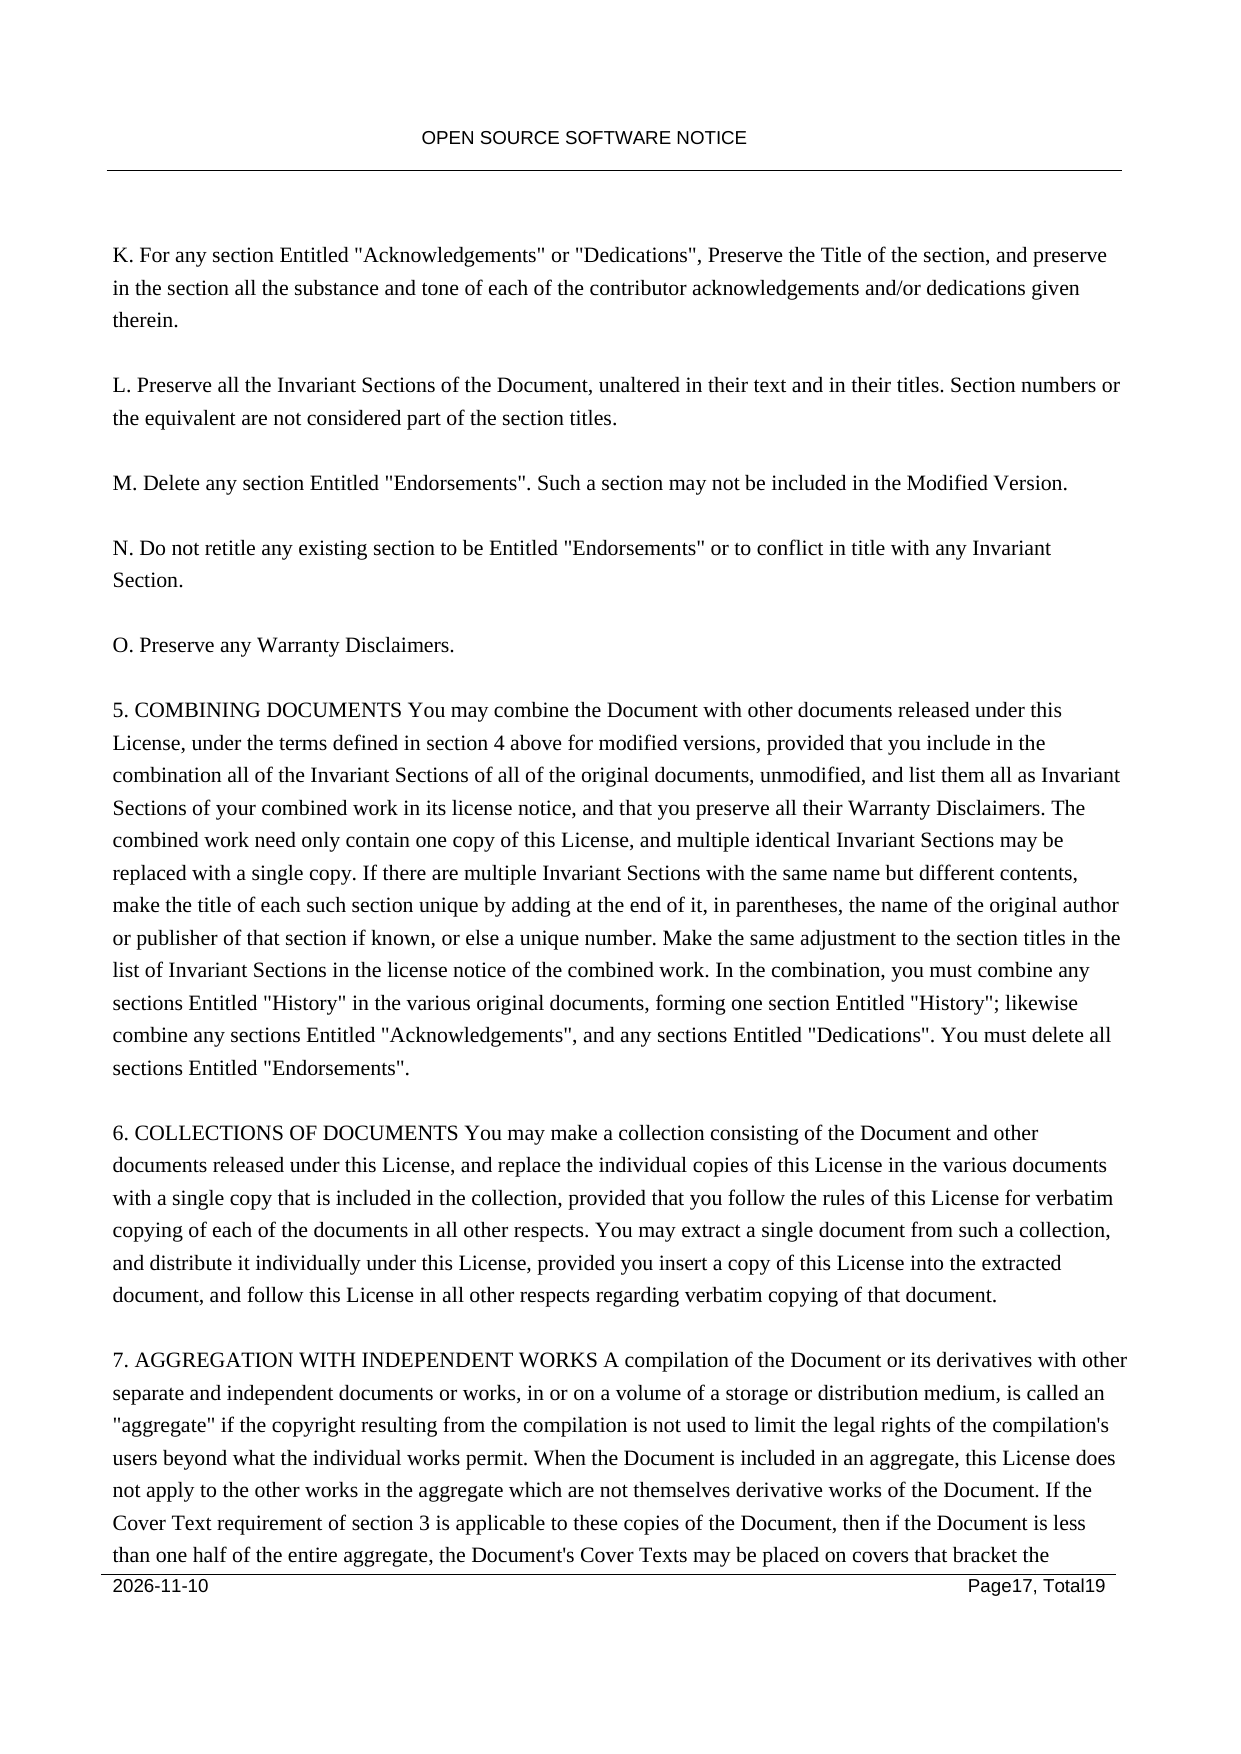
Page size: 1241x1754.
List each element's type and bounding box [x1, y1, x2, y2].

text [112, 206, 1128, 1571]
